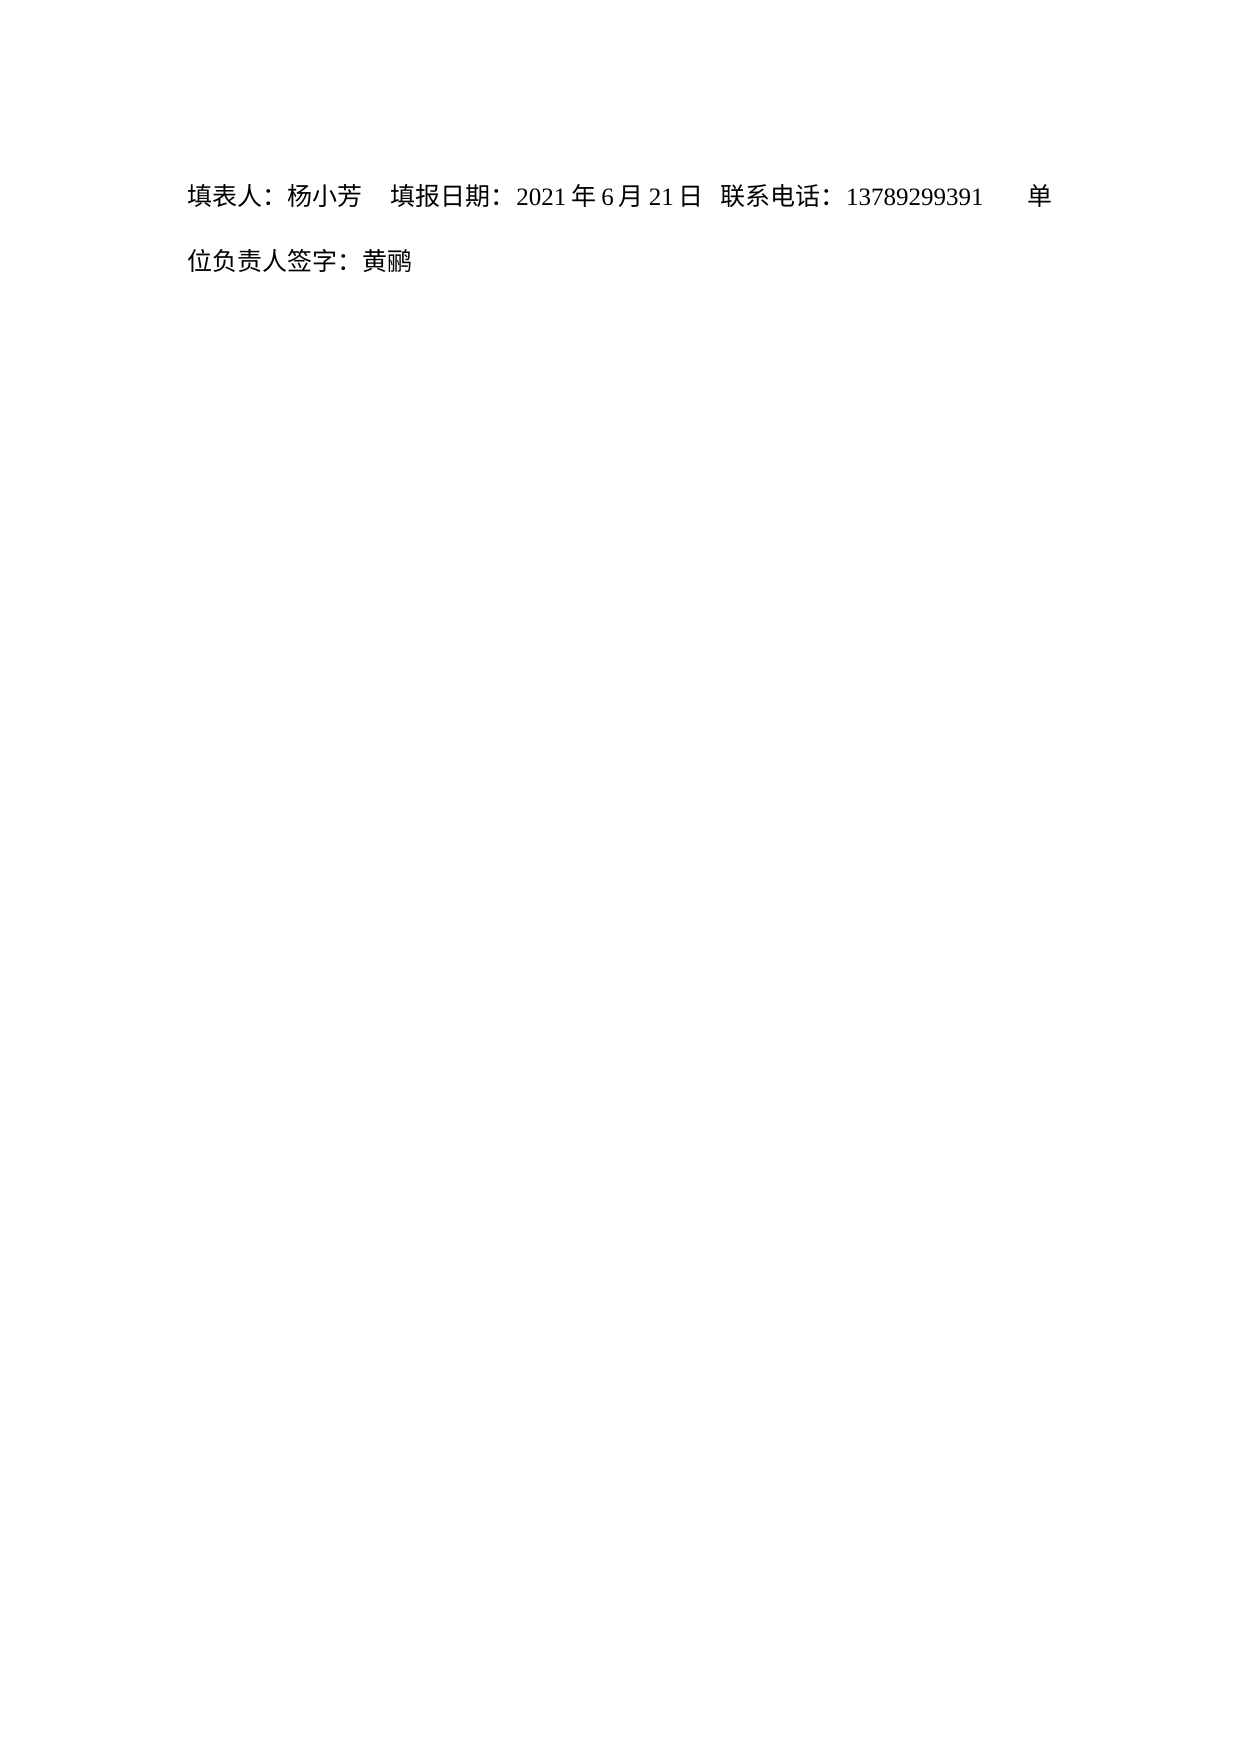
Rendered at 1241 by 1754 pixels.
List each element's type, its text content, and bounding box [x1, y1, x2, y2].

text 填表人：杨小芳 填报日期：2021年6月21日 联系电话：13789299391 单位负责人签字：黄鹂 [187, 162, 1053, 292]
